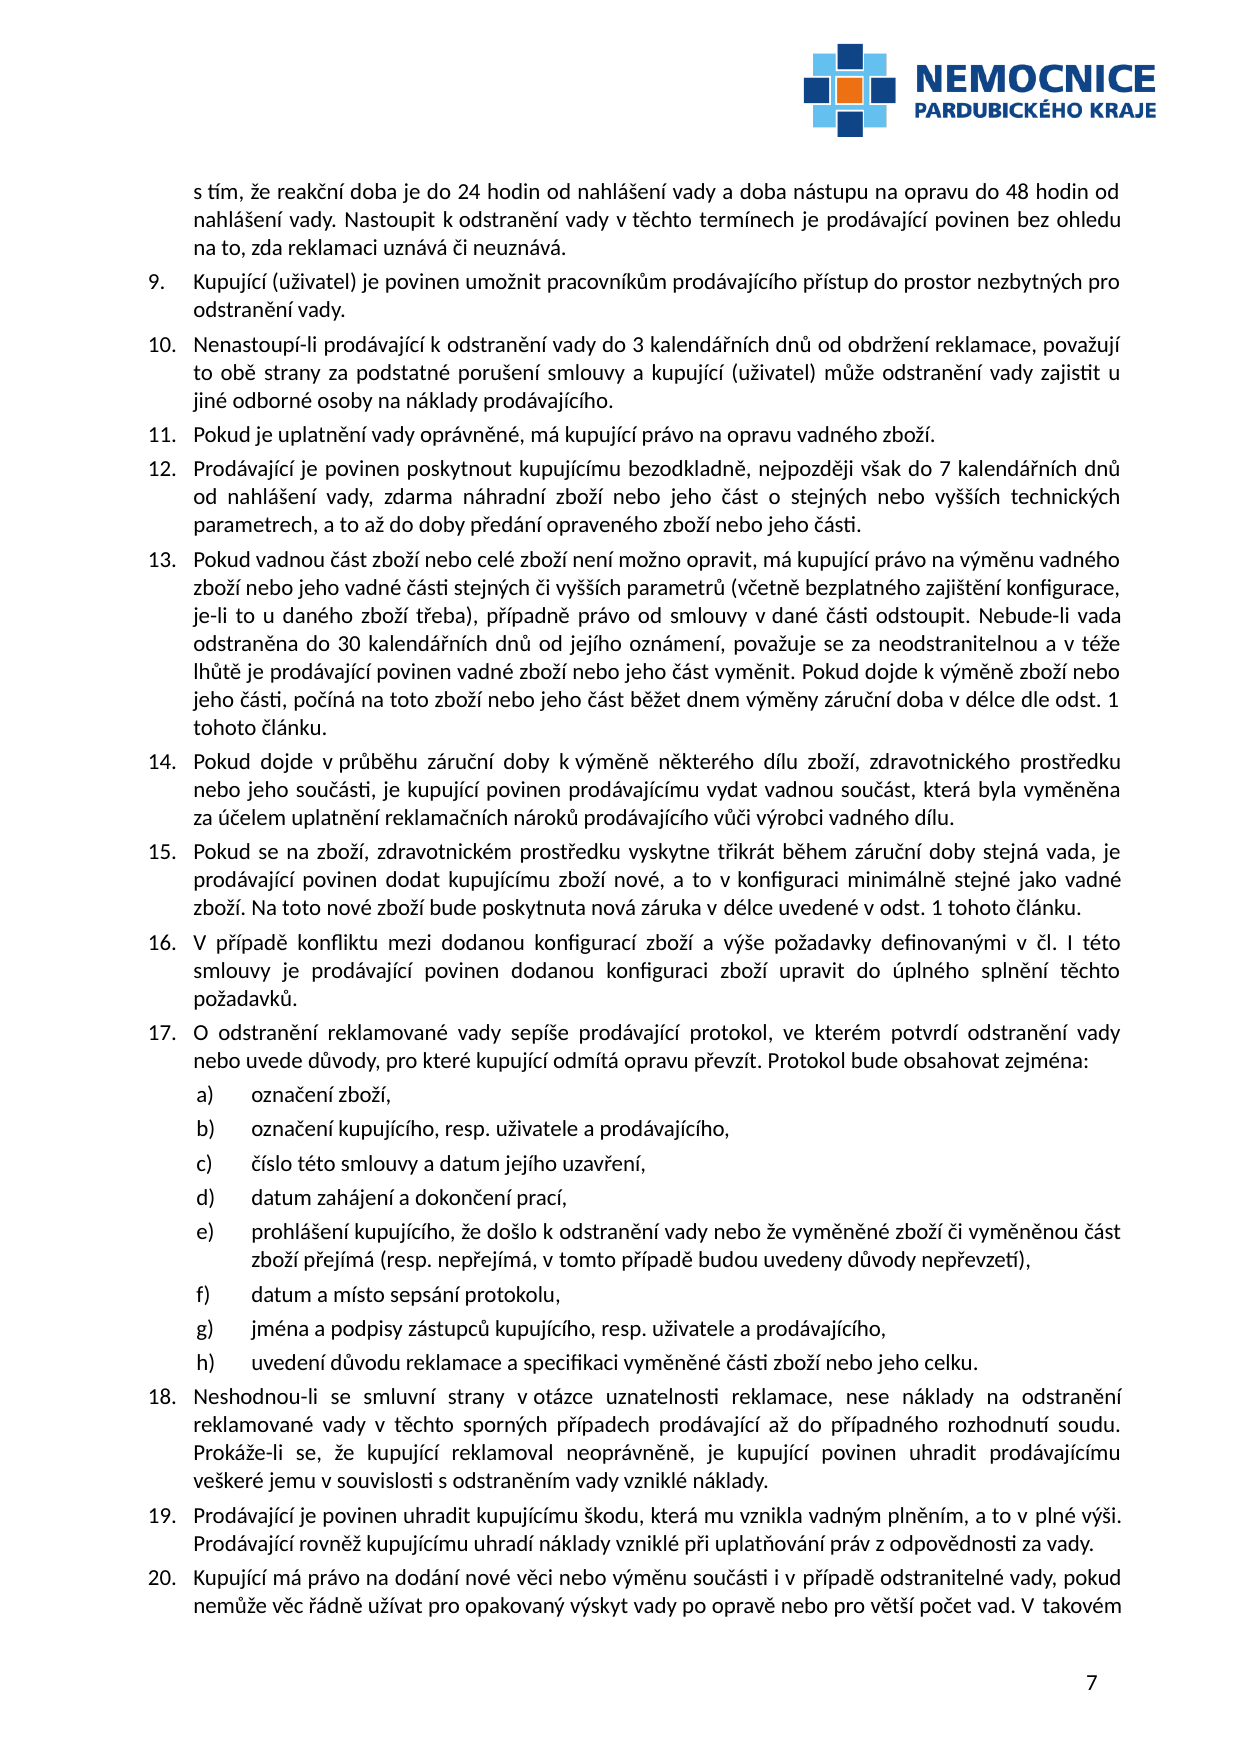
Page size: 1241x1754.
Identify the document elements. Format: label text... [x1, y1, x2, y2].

list Neshodnou-li se smluvní strany v otázce uznatelnosti reklamace, nese náklady na odstranění reklamované vady v těchto sporných případech prodávající až do případného rozhodnutí soudu. Prokáže-li se, že kupující reklamoval neoprávněně, je kupující povinen uhradit prodávajícímu veškeré jemu v souvislosti s odstraněním vady vzniklé náklady. [148, 1382, 1122, 1494]
list Pokud dojde v průběhu záruční doby k výměně některého dílu zboží, zdravotnického prostředku nebo jeho součásti, je kupující povinen prodávajícímu vydat vadnou součást, která byla vyměněna za účelem uplatnění reklamačních nároků prodávajícího vůči výrobci vadného dílu. [148, 747, 1122, 831]
list prohlášení kupujícího, že došlo k odstranění vady nebo že vyměněné zboží či vyměněnou část zboží přejímá (resp. nepřejímá, v tomto případě budou uvedeny důvody nepřevzetí), [196, 1217, 1122, 1273]
list V případě konfliktu mezi dodanou konfigurací zboží a výše požadavky definovanými v čl. I této smlouvy je prodávající povinen dodanou konfiguraci zboží upravit do úplného splnění těchto požadavků. [148, 928, 1122, 1012]
list Nenastoupí-li prodávající k odstranění vady do 3 kalendářních dnů od obdržení reklamace, považují to obě strany za podstatné porušení smlouvy a kupující (uživatel) může odstranění vady zajistit u jiné odborné osoby na náklady prodávajícího. [148, 330, 1122, 414]
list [148, 1563, 1122, 1619]
list uvedení důvodu reklamace a specifikaci vyměněné části zboží nebo jeho celku. [196, 1348, 1122, 1376]
list označení zboží, [196, 1080, 1122, 1108]
list datum a místo sepsání protokolu, [196, 1280, 1122, 1308]
list Pokud se na zboží, zdravotnickém prostředku vyskytne třikrát během záruční doby stejná vada, je prodávající povinen dodat kupujícímu zboží nové, a to v konfiguraci minimálně stejné jako vadné zboží. Na toto nové zboží bude poskytnuta nová záruka v délce uvedené v odst. 1 tohoto článku. [148, 837, 1122, 921]
list jména a podpisy zástupců kupujícího, resp. uživatele a prodávajícího, [196, 1314, 1122, 1342]
list Pokud vadnou část zboží nebo celé zboží není možno opravit, má kupující právo na výměnu vadného zboží nebo jeho vadné části stejných či vyšších parametrů (včetně bezplatného zajištění konfigurace, je-li to u daného zboží třeba), případně právo od smlouvy v dané části odstoupit. Nebude-li vada odstraněna do 30 kalendářních dnů od jejího oznámení, považuje se za neodstranitelnou a v téže lhůtě je prodávající povinen vadné zboží nebo jeho část vyměnit. Pokud dojde k výměně zboží nebo jeho části, počíná na toto zboží nebo jeho část běžet dnem výměny záruční doba v délce dle odst. 1 tohoto článku. [148, 545, 1122, 741]
list datum zahájení a dokončení prací, [196, 1183, 1122, 1211]
list Prodávající je povinen uhradit kupujícímu škodu, která mu vznikla vadným plněním, a to v plné výši. Prodávající rovněž kupujícímu uhradí náklady vzniklé při uplatňování práv z odpovědnosti za vady. [148, 1501, 1122, 1557]
list Prodávající je povinen poskytnout kupujícímu bezodkladně, nejpozději však do 7 kalendářních dnů od nahlášení vady, zdarma náhradní zboží nebo jeho část o stejných nebo vyšších technických parametrech, a to až do doby předání opraveného zboží nebo jeho části. [148, 454, 1122, 538]
picture [802, 42, 1156, 138]
list Kupující (uživatel) je povinen umožnit pracovníkům prodávajícího přístup do prostor nezbytných pro odstranění vady. [148, 267, 1122, 323]
list O odstranění reklamované vady sepíše prodávající protokol, ve kterém potvrdí odstranění vady nebo uvede důvody, pro které kupující odmítá opravu převzít. Protokol bude obsahovat zejména: [148, 1018, 1122, 1074]
list označení kupujícího, resp. uživatele a prodávajícího, [196, 1114, 1122, 1143]
list číslo této smlouvy a datum jejího uzavření, [196, 1149, 1122, 1177]
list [148, 177, 1122, 261]
list Pokud je uplatnění vady oprávněné, má kupující právo na opravu vadného zboží. [148, 420, 1122, 448]
